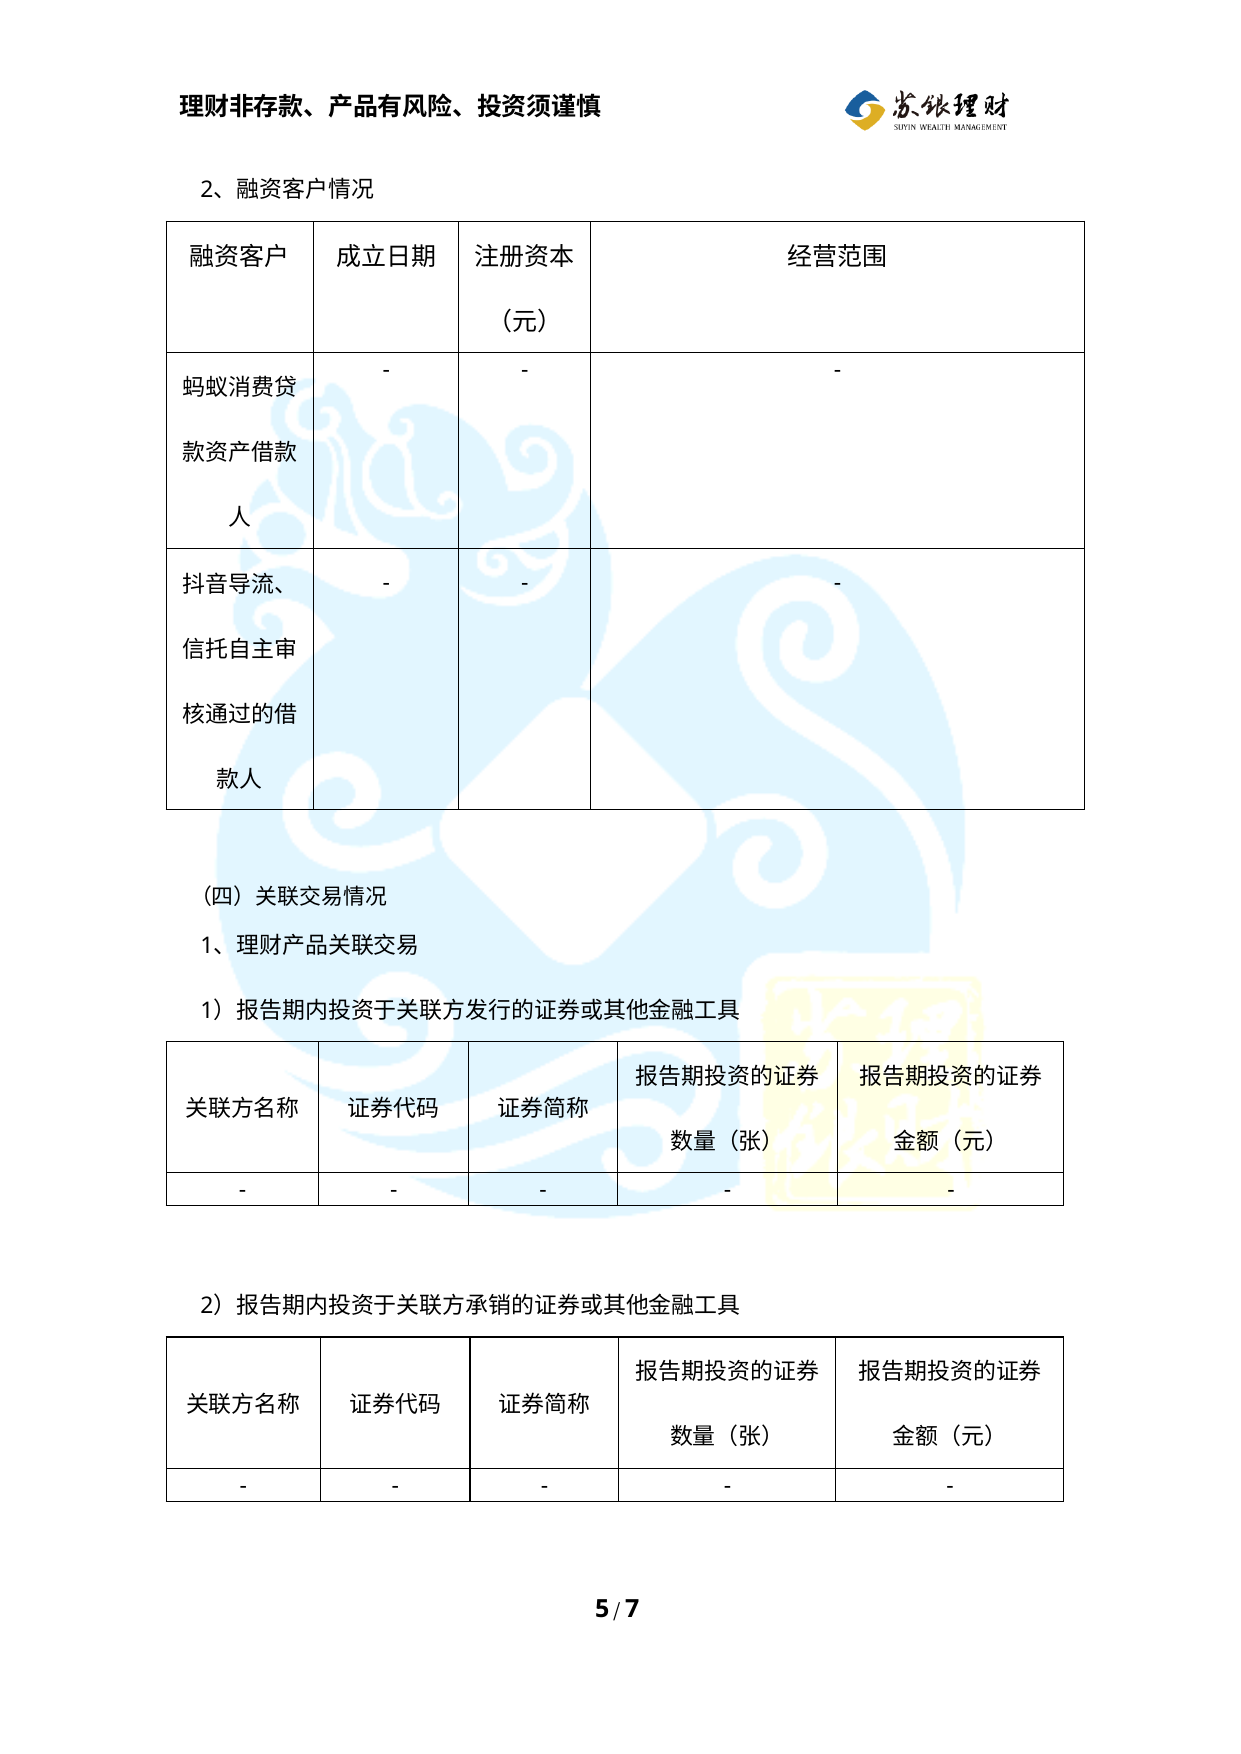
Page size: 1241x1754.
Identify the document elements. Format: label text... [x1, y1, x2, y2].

table_cell - [314, 353, 458, 548]
table_cell - [619, 1469, 835, 1501]
text 2）报告期内投资于关联方承销的证券或其他金融工具 [177, 1271, 1053, 1336]
table_header 融资客户 [167, 222, 313, 352]
table_cell - [167, 1173, 318, 1205]
text 1、理财产品关联交易 [177, 911, 1053, 976]
table_cell - [836, 1469, 1063, 1501]
table_header 注册资本（元） [459, 222, 590, 352]
table_header 证券简称 [469, 1042, 617, 1172]
table_cell - [459, 353, 590, 548]
table_cell - [319, 1173, 468, 1205]
table_cell - [471, 1469, 618, 1501]
table_cell - [591, 353, 1084, 548]
table_header 证券代码 [321, 1338, 469, 1467]
table_cell - [469, 1173, 617, 1205]
table_header 证券简称 [471, 1338, 618, 1467]
text 1）报告期内投资于关联方发行的证券或其他金融工具 [177, 976, 1053, 1041]
table_header 关联方名称 [167, 1042, 318, 1172]
subtitle 关联交易情况 [190, 878, 1053, 911]
table_cell - [314, 549, 458, 809]
table_header 报告期投资的证券数量（张） [619, 1338, 835, 1467]
picture [820, 72, 1039, 143]
table_header 成立日期 [314, 222, 458, 352]
table_cell 抖音导流、信托自主审核通过的借款人 [167, 549, 313, 809]
table_cell - [591, 549, 1084, 809]
table_header 报告期投资的证券金额（元） [836, 1338, 1063, 1467]
table_header 关联方名称 [167, 1338, 320, 1467]
table_cell - [459, 549, 590, 809]
table_header 证券代码 [319, 1042, 468, 1172]
table_cell - [838, 1173, 1063, 1205]
table_cell - [321, 1469, 469, 1501]
table_header 经营范围 [591, 222, 1084, 352]
table_header 报告期投资的证券金额（元） [838, 1042, 1063, 1172]
table_cell - [167, 1469, 320, 1501]
table_header 报告期投资的证券数量（张） [618, 1042, 837, 1172]
text 2、融资客户情况 [177, 156, 1053, 221]
table_cell - [618, 1173, 837, 1205]
table_cell 蚂蚁消费贷款资产借款人 [167, 353, 313, 548]
